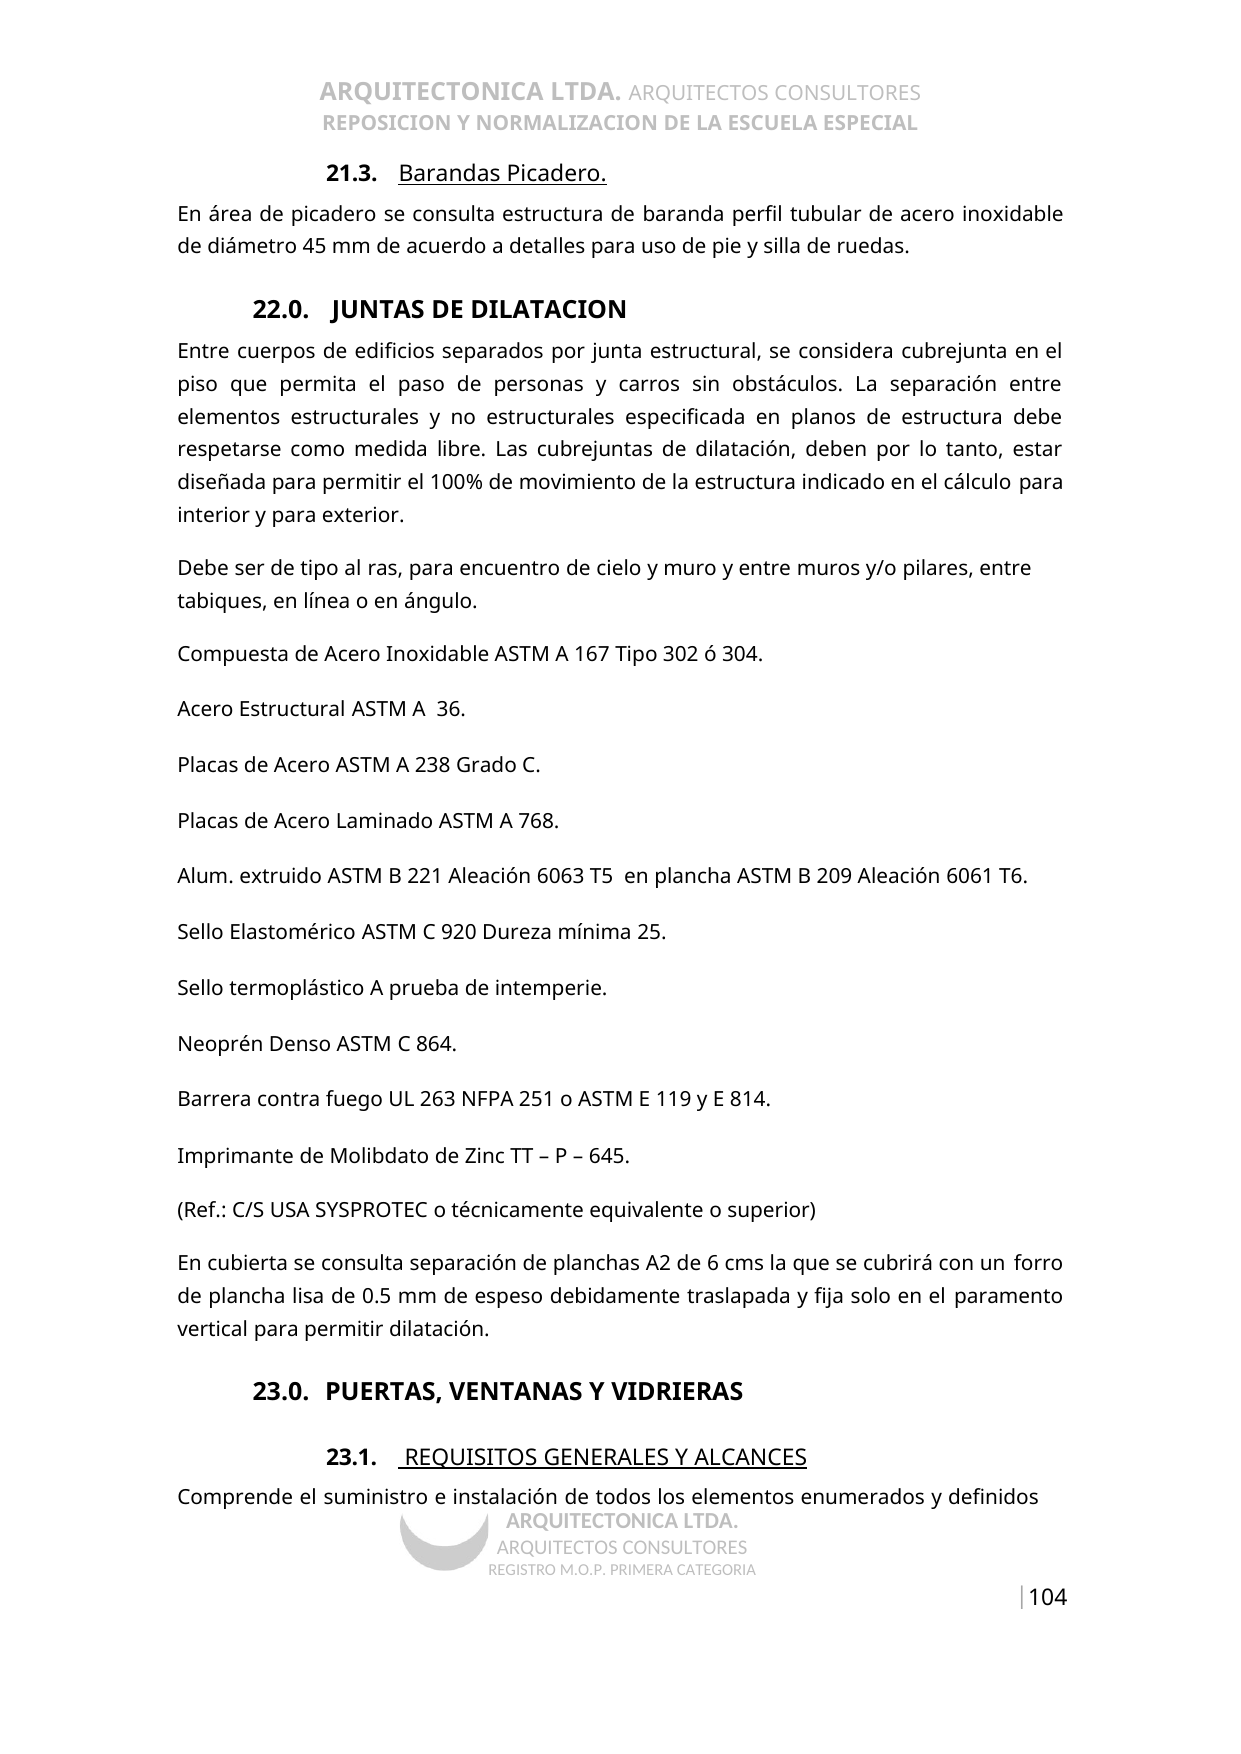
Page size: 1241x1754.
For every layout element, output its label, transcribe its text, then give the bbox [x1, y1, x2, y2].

subtitle PUERTAS, VENTANAS Y VIDRIERAS [252, 1373, 1223, 1408]
text Entre cuerpos de edificios separados por junta estructural, se considera cubrejunta en el piso que permita el paso de personas y carros sin obstáculos. La separación entre elementos estructurales y no estructurales especificada en planos de estructura debe respetarse como medida libre. Las cubrejuntas de dilatación, deben por lo tanto, estar diseñada para permitir el 100% de movimiento de la estructura indicado en el cálculo para interior y para exterior. [177, 337, 1063, 528]
text En cubierta se consulta separación de planchas A2 de 6 cms la que se cubrirá con un forro de plancha lisa de 0.5 mm de espeso debidamente traslapada y fija solo en el paramento vertical para permitir dilatación. [177, 1248, 1063, 1342]
text Placas de Acero ASTM A 238 Grado C. Placas de Acero Laminado ASTM A 768. [177, 750, 580, 834]
subtitle 22.0. JUNTAS DE DILATACION [252, 292, 1223, 326]
text Debe ser de tipo al ras, para encuentro de cielo y muro y entre muros y/o pilares, entre tabiques, en línea o en ángulo. [177, 553, 1068, 614]
subtitle Barandas Picadero. [326, 157, 1223, 188]
text En área de picadero se consulta estructura de baranda perfil tubular de acero inoxidable de diámetro 45 mm de acuerdo a detalles para uso de pie y silla de ruedas. [177, 199, 1063, 260]
text Barrera contra fuego UL 263 NFPA 251 o ASTM E 119 y E 814. Imprimante de Molibdato de Zinc TT – P – 645. [177, 1084, 776, 1169]
text Compuesta de Acero Inoxidable ASTM A 167 Tipo 302 ó 304. Acero Estructural ASTM A 36. [177, 639, 786, 723]
picture [399, 1513, 489, 1571]
text (Ref.: C/S USA SYSPROTEC o técnicamente equivalente o superior) [177, 1197, 1223, 1222]
text Alum. extruido ASTM B 221 Aleación 6063 T5 en plancha ASTM B 209 Aleación 6061 T6. Sello Elastomérico ASTM C 920 Dureza mínima 25. [177, 862, 1051, 946]
subtitle REQUISITOS GENERALES Y ALCANCES [326, 1441, 1223, 1472]
text Sello termoplástico A prueba de intemperie. Neoprén Denso ASTM C 864. [177, 973, 625, 1057]
